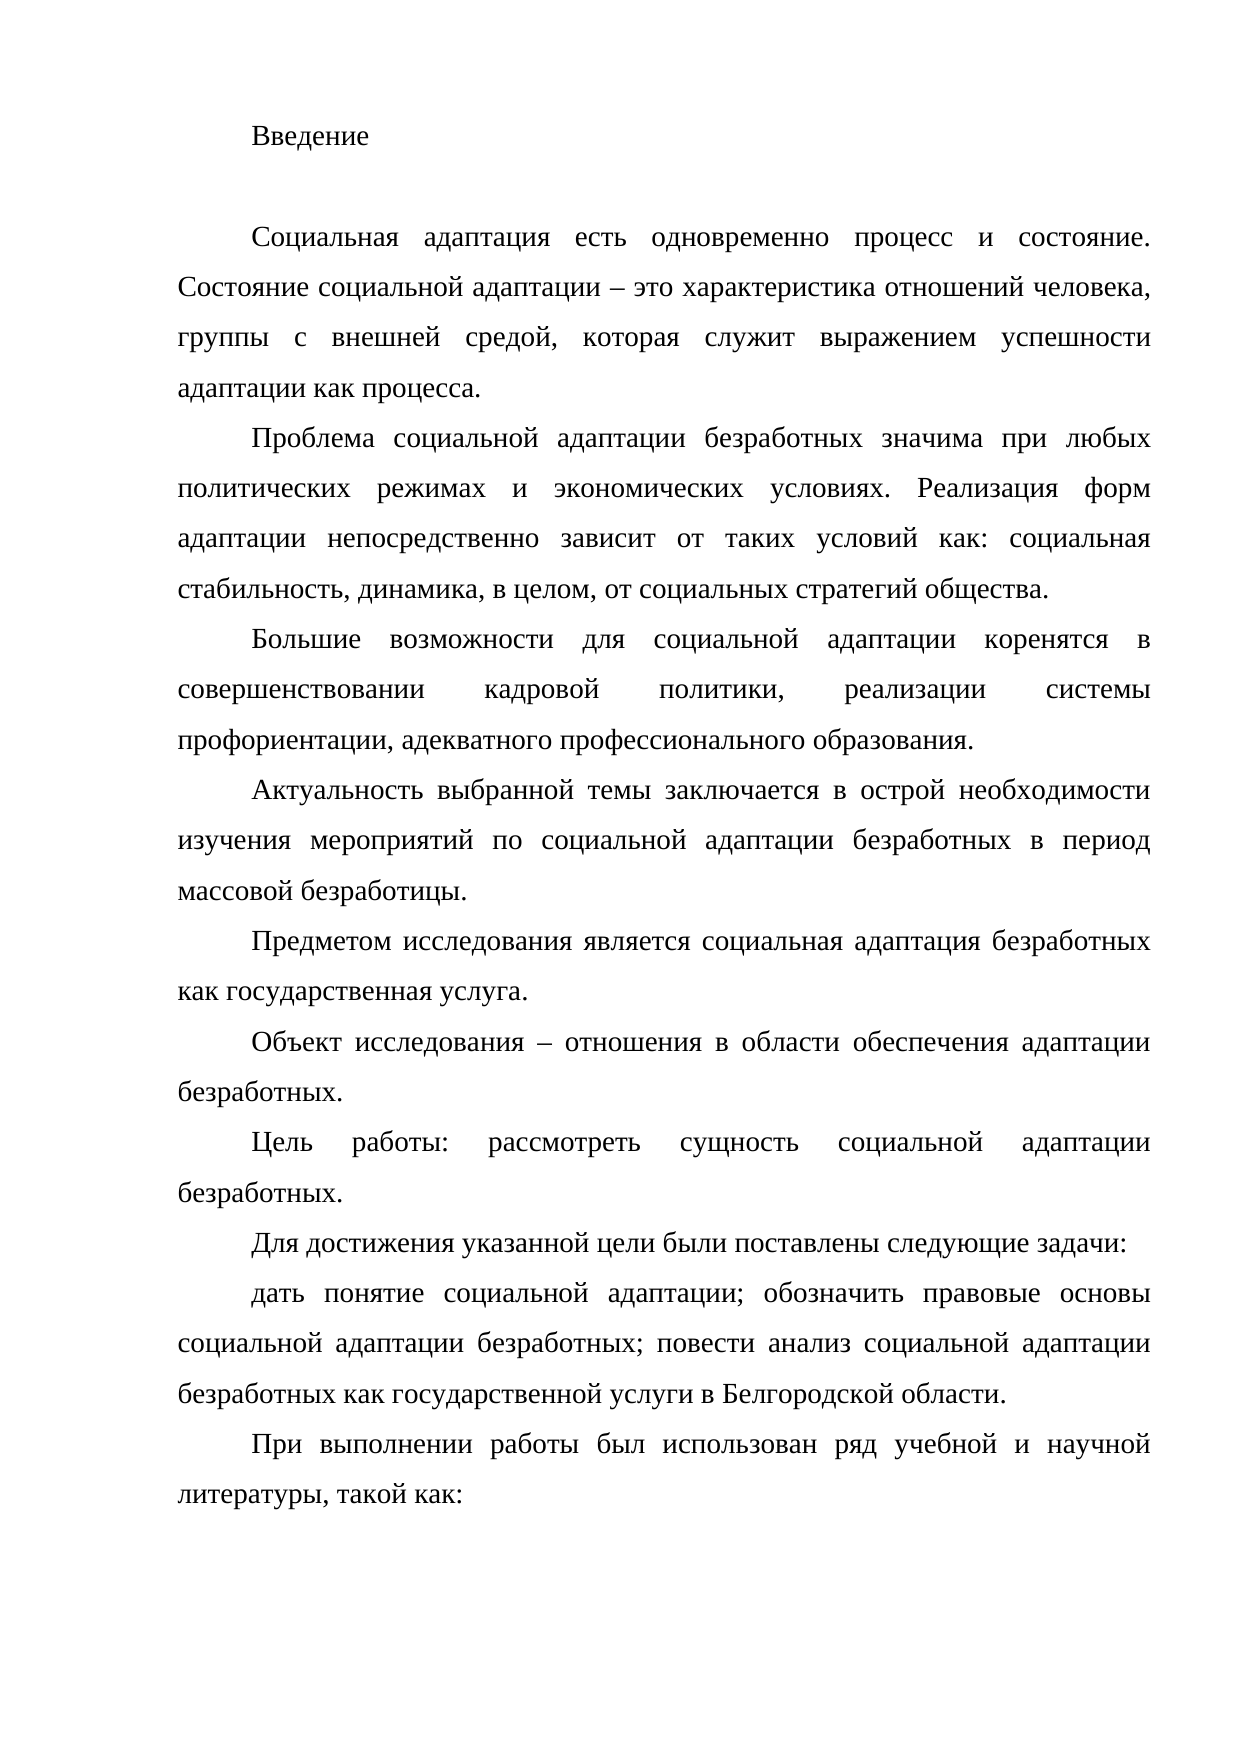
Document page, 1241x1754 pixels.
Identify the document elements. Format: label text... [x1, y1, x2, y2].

text Предметом исследования является социальная адаптация безработных как государственная услуга. [177, 923, 1152, 1007]
text Введение [177, 118, 1152, 152]
text Цель работы: рассмотреть сущность социальной адаптации безработных. [177, 1124, 1152, 1208]
text Социальная адаптация есть одновременно процесс и состояние. Состояние социальной адаптации – это характеристика отношений человека, группы с внешней средой, которая служит выражением успешности адаптации как процесса. [177, 219, 1152, 403]
text Большие возможности для социальной адаптации коренятся в совершенствовании кадровой политики, реализации системы профориентации, адекватного профессионального образования. [177, 621, 1152, 755]
text дать понятие социальной адаптации; обозначить правовые основы социальной адаптации безработных; повести анализ социальной адаптации безработных как государственной услуги в Белгородской области. [177, 1275, 1152, 1409]
text При выполнении работы был использован ряд учебной и научной литературы, такой как: [177, 1426, 1152, 1510]
text Объект исследования – отношения в области обеспечения адаптации безработных. [177, 1024, 1152, 1108]
text Проблема социальной адаптации безработных значима при любых политических режимах и экономических условиях. Реализация форм адаптации непосредственно зависит от таких условий как: социальная стабильность, динамика, в целом, от социальных стратегий общества. [177, 420, 1152, 604]
text Актуальность выбранной темы заключается в острой необходимости изучения мероприятий по социальной адаптации безработных в период массовой безработицы. [177, 772, 1152, 906]
text Для достижения указанной цели были поставлены следующие задачи: [177, 1225, 1152, 1258]
